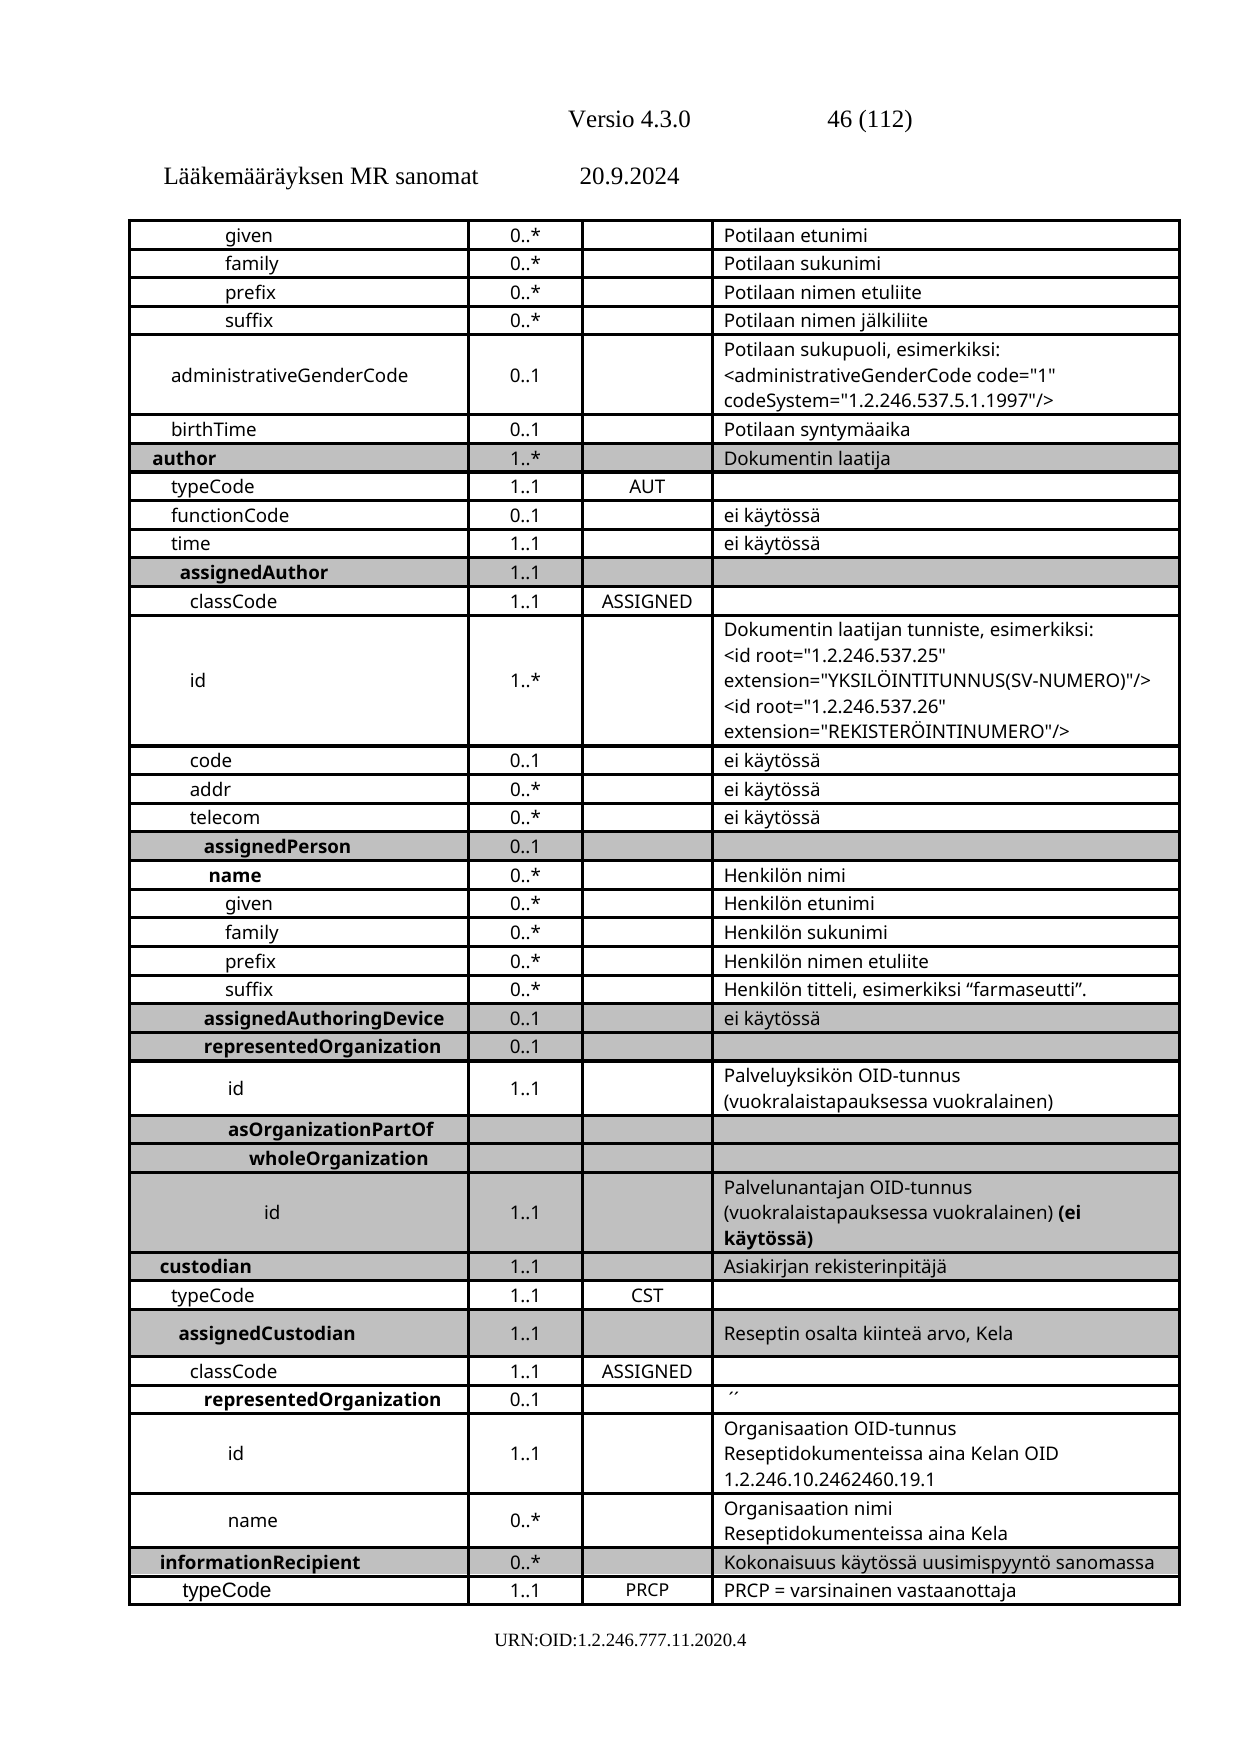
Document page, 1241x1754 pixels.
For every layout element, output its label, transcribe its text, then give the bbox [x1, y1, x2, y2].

table_cell [584, 222, 711, 247]
table_cell typeCode [131, 1578, 467, 1603]
table_cell AUT [584, 474, 711, 499]
table_cell 1..1 [470, 588, 581, 613]
table_cell name [131, 1495, 467, 1546]
table_cell 1..1 [470, 531, 581, 556]
table_cell [584, 1174, 711, 1251]
table_cell [470, 1117, 581, 1142]
table_cell [714, 1145, 1178, 1171]
table_cell 1..1 [470, 1254, 581, 1279]
table_cell wholeOrganization [131, 1145, 467, 1171]
table_cell Potilaan nimen etuliite [714, 279, 1178, 305]
table_cell [714, 1358, 1178, 1383]
table_cell 1..1 [470, 1415, 581, 1492]
table_cell [584, 833, 711, 859]
table_cell 0..* [470, 776, 581, 802]
table_cell Dokumentin laatija [714, 445, 1178, 470]
table_cell [584, 1415, 711, 1492]
table_cell [470, 1145, 581, 1171]
table_cell PRCP [584, 1578, 711, 1603]
table_cell 0..* [470, 251, 581, 276]
table_cell assignedAuthor [131, 559, 467, 585]
table_cell [584, 948, 711, 973]
table_cell [584, 559, 711, 585]
table_cell 0..1 [470, 1005, 581, 1031]
table_cell custodian [131, 1254, 467, 1279]
table_cell [584, 531, 711, 556]
table_cell [584, 1254, 711, 1279]
table_cell 0..1 [470, 1034, 581, 1059]
table_cell ASSIGNED [584, 588, 711, 613]
table_cell [584, 251, 711, 276]
table_cell [584, 1387, 711, 1412]
table_cell [714, 1034, 1178, 1059]
table_cell 0..* [470, 222, 581, 247]
table_cell 0..* [470, 279, 581, 305]
table_cell 0..* [470, 805, 581, 830]
table_cell typeCode [131, 1282, 467, 1308]
table_cell classCode [131, 588, 467, 613]
table_cell 0..1 [470, 336, 581, 413]
table_cell 1..1 [470, 474, 581, 499]
table_cell 0..1 [470, 502, 581, 528]
table_cell 1..1 [470, 1063, 581, 1113]
table_cell assignedPerson [131, 833, 467, 859]
table_cell assignedAuthoringDevice [131, 1005, 467, 1031]
table_cell Potilaan sukupuoli, esimerkiksi: <administrativeGenderCode code="1" codeSystem="1.2.246.537.5.1.1997"/> [714, 336, 1178, 413]
table_cell CST [584, 1282, 711, 1308]
table_cell Kokonaisuus käytössä uusimispyyntö sanomassa [714, 1549, 1178, 1574]
table_cell functionCode [131, 502, 467, 528]
table_cell [714, 1117, 1178, 1142]
table_cell [714, 588, 1178, 613]
table_cell [584, 977, 711, 1002]
table_cell 1..1 [470, 1311, 581, 1355]
table_cell suffix [131, 308, 467, 333]
table_cell given [131, 891, 467, 916]
table_cell [714, 833, 1178, 859]
table_cell asOrganizationPartOf [131, 1117, 467, 1142]
table_cell 1..* [470, 617, 581, 744]
table_cell name [131, 862, 467, 887]
table_cell informationRecipient [131, 1549, 467, 1574]
table_cell ei käytössä [714, 805, 1178, 830]
table_cell Palvelunantajan OID-tunnus (vuokralaistapauksessa vuokralainen) (ei käytössä) [714, 1174, 1178, 1251]
table_cell 0..* [470, 891, 581, 916]
table_cell [714, 474, 1178, 499]
table_cell ei käytössä [714, 531, 1178, 556]
table_cell [584, 1549, 711, 1574]
table_cell [584, 748, 711, 773]
table_cell ei käytössä [714, 502, 1178, 528]
table_cell Asiakirjan rekisterinpitäjä [714, 1254, 1178, 1279]
table_cell administrativeGenderCode [131, 336, 467, 413]
table_cell [584, 891, 711, 916]
table_cell 1..1 [470, 1578, 581, 1603]
table_cell [584, 416, 711, 442]
table_cell ´´ [714, 1387, 1178, 1412]
table_cell 0..* [470, 1549, 581, 1574]
table_cell ASSIGNED [584, 1358, 711, 1383]
table_cell 1..1 [470, 1174, 581, 1251]
table_cell [584, 1495, 711, 1546]
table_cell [714, 1578, 1178, 1603]
table_cell [584, 445, 711, 470]
table_cell 0..* [470, 1495, 581, 1546]
table_cell family [131, 251, 467, 276]
table_cell suffix [131, 977, 467, 1002]
table_cell [584, 1145, 711, 1171]
table_cell Henkilön nimi [714, 862, 1178, 887]
table_cell [584, 502, 711, 528]
table_cell [584, 1063, 711, 1113]
table_cell prefix [131, 279, 467, 305]
table_cell id [131, 1174, 467, 1251]
table_cell [714, 559, 1178, 585]
table_cell [584, 1005, 711, 1031]
table_cell [584, 1117, 711, 1142]
table_cell [584, 862, 711, 887]
table_cell addr [131, 776, 467, 802]
table_cell given [131, 222, 467, 247]
table_cell representedOrganization [131, 1387, 467, 1412]
table_cell telecom [131, 805, 467, 830]
table_cell birthTime [131, 416, 467, 442]
table_cell Potilaan etunimi [714, 222, 1178, 247]
table_cell Potilaan syntymäaika [714, 416, 1178, 442]
table_cell id [131, 617, 467, 744]
table_cell [584, 1034, 711, 1059]
table_cell id [131, 1415, 467, 1492]
table_cell Palveluyksikön OID-tunnus (vuokralaistapauksessa vuokralainen) [714, 1063, 1178, 1113]
table_cell Henkilön etunimi [714, 891, 1178, 916]
table_cell [584, 1311, 711, 1355]
table_cell 0..1 [470, 833, 581, 859]
table_cell 1..* [470, 445, 581, 470]
table_cell Organisaation nimi Reseptidokumenteissa aina Kela [714, 1495, 1178, 1546]
table_cell 0..1 [470, 1387, 581, 1412]
table_cell 0..* [470, 308, 581, 333]
table_cell Potilaan sukunimi [714, 251, 1178, 276]
table_cell ei käytössä [714, 1005, 1178, 1031]
table_cell Henkilön nimen etuliite [714, 948, 1178, 973]
table_cell author [131, 445, 467, 470]
table_cell typeCode [131, 474, 467, 499]
table_cell [584, 805, 711, 830]
table_cell family [131, 919, 467, 945]
table_cell 1..1 [470, 1282, 581, 1308]
table_cell representedOrganization [131, 1034, 467, 1059]
table_cell ei käytössä [714, 776, 1178, 802]
table_cell Potilaan nimen jälkiliite [714, 308, 1178, 333]
table_cell [584, 776, 711, 802]
table_cell 0..1 [470, 748, 581, 773]
table_cell 0..* [470, 919, 581, 945]
table_cell classCode [131, 1358, 467, 1383]
table_cell Dokumentin laatijan tunniste, esimerkiksi: <id root="1.2.246.537.25" extension="YKSILÖINTITUNNUS(SV-NUMERO)"/> <id root="1.2.246.537.26" extension="REKISTERÖINTINUMERO"/> [714, 617, 1178, 744]
table_cell prefix [131, 948, 467, 973]
table_cell [584, 617, 711, 744]
table_cell 0..* [470, 862, 581, 887]
table_cell Reseptin osalta kiinteä arvo, Kela [714, 1311, 1178, 1355]
table_cell time [131, 531, 467, 556]
table_cell ei käytössä [714, 748, 1178, 773]
table_cell Henkilön sukunimi [714, 919, 1178, 945]
table_cell 0..* [470, 948, 581, 973]
table_cell [584, 279, 711, 305]
table_cell Henkilön titteli, esimerkiksi “farmaseutti”. [714, 977, 1178, 1002]
table_cell id [131, 1063, 467, 1113]
table_cell 1..1 [470, 559, 581, 585]
table_cell [714, 1282, 1178, 1308]
table_cell 0..* [470, 977, 581, 1002]
table_cell [584, 919, 711, 945]
table_cell 0..1 [470, 416, 581, 442]
table_cell [584, 308, 711, 333]
table_cell [584, 336, 711, 413]
table_cell code [131, 748, 467, 773]
table_cell Organisaation OID-tunnus Reseptidokumenteissa aina Kelan OID 1.2.246.10.2462460.19.1 [714, 1415, 1178, 1492]
table_cell 1..1 [470, 1358, 581, 1383]
table_cell assignedCustodian [131, 1311, 467, 1355]
